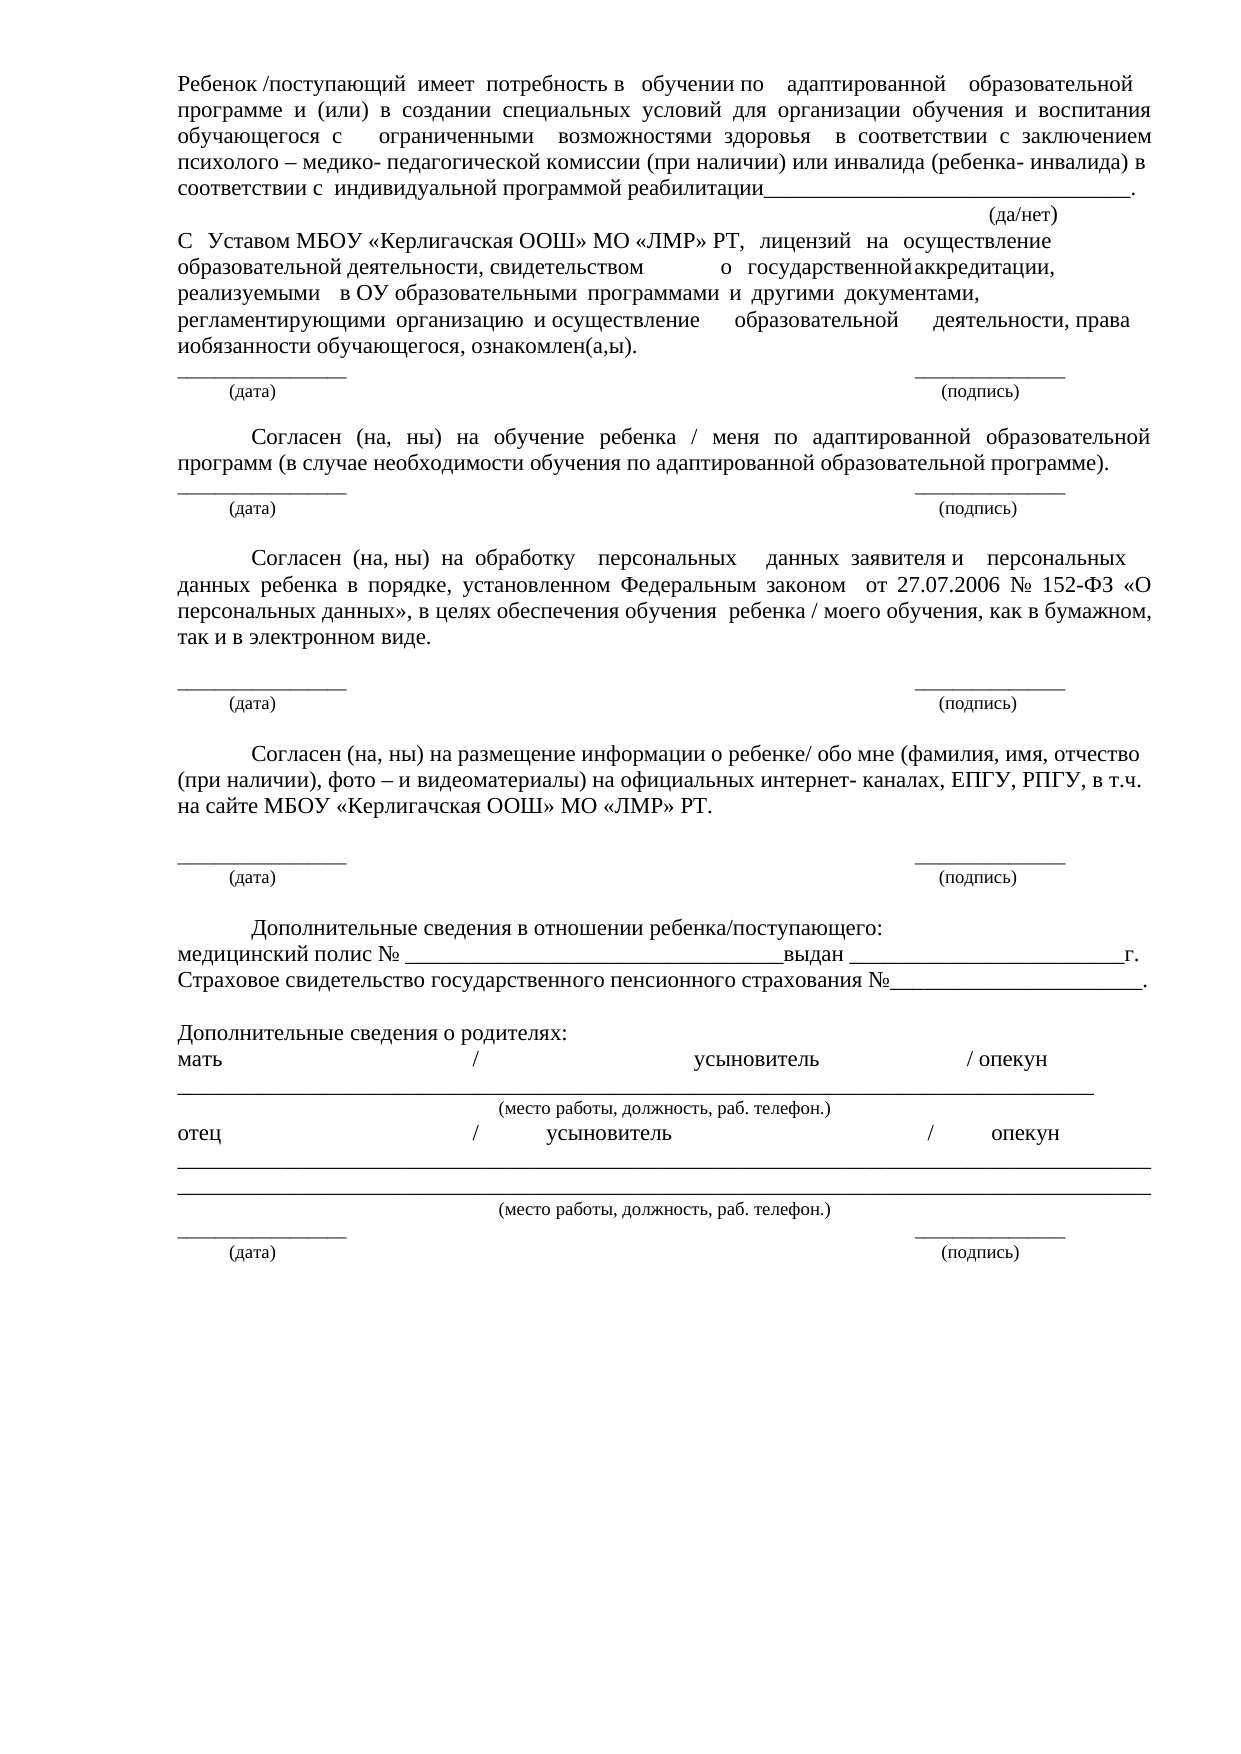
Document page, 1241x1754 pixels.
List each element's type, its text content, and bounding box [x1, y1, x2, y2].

text (место работы, должность, раб. телефон.) [498, 1198, 1154, 1219]
text отец / усыновитель / опекун _____________________________________________________________________________________ _____________________________________________________________________________________ [177, 1119, 1157, 1198]
text __________________ (дата) [177, 671, 351, 714]
text мать / усыновитель / опекун ________________________________________________________________________________ [177, 1045, 1100, 1098]
text Согласен (на, ны) на обучение ребенка / меня по адаптированной образовательной программ (в случае необходимости обучения по адаптированной образовательной программе). __________________ ________________ [177, 423, 1158, 497]
text Согласен (на, ны) на размещение информации о ребенке/ обо мне (фамилия, имя, отчество (при наличии), фото – и видеоматериалы) на официальных интернет- каналах, ЕПГУ, РПГУ, в т.ч. на сайте МБОУ «Керлигачская ООШ» МО «ЛМР» РТ. [177, 740, 1148, 818]
text __________________ ________________ (дата) (подпись) [177, 1219, 1069, 1262]
text (да/нет) [989, 201, 1154, 227]
text С Уставом МБОУ «Керлигачская ООШ» МО «ЛМР» РТ, лицензий на осуществление образовательной деятельности, свидетельством о государственной аккредитации, реализуемыми в ОУ образовательными программами и другими документами, регламентирующими организацию и осуществление образовательной деятельности, права иобязанности обучающегося, ознакомлен(а,ы). [177, 227, 1154, 358]
text Дополнительные сведения о родителях: [177, 1019, 1154, 1045]
text Дополнительные сведения в отношении ребенка/поступающего: [251, 914, 1154, 940]
text Ребенок /поступающий имеет потребность в обучении по адаптированной образовательной программе и (или) в создании специальных условий для организации обучения и воспитания обучающегося с ограниченными возможностями здоровья в соответствии с заключением психолого – медико- педагогической комиссии (при наличии) или инвалида (ребенка- инвалида) в соответствии с индивидуальной программой реабилитации________________________________. [177, 70, 1158, 201]
text ________________ (подпись) [915, 845, 1069, 888]
text __________________ (дата) [177, 845, 351, 888]
text медицинский полис № _________________________________выдан ________________________г. Страховое свидетельство государственного пенсионного страхования №______________________. [177, 940, 1154, 993]
text (дата) (подпись) [229, 497, 1154, 518]
text __________________ ________________ (дата) (подпись) [177, 358, 1069, 402]
text Согласен (на, ны) на обработку персональных данных заявителя и персональных данных ребенка в порядке, установленном Федеральным законом от 27.07.2006 № 152-ФЗ «О персональных данных», в целях обеспечения обучения ребенка / моего обучения, как в бумажном, так и в электронном виде. [177, 545, 1158, 649]
text (место работы, должность, раб. телефон.) [498, 1098, 1154, 1119]
text ________________ (подпись) [915, 671, 1069, 714]
